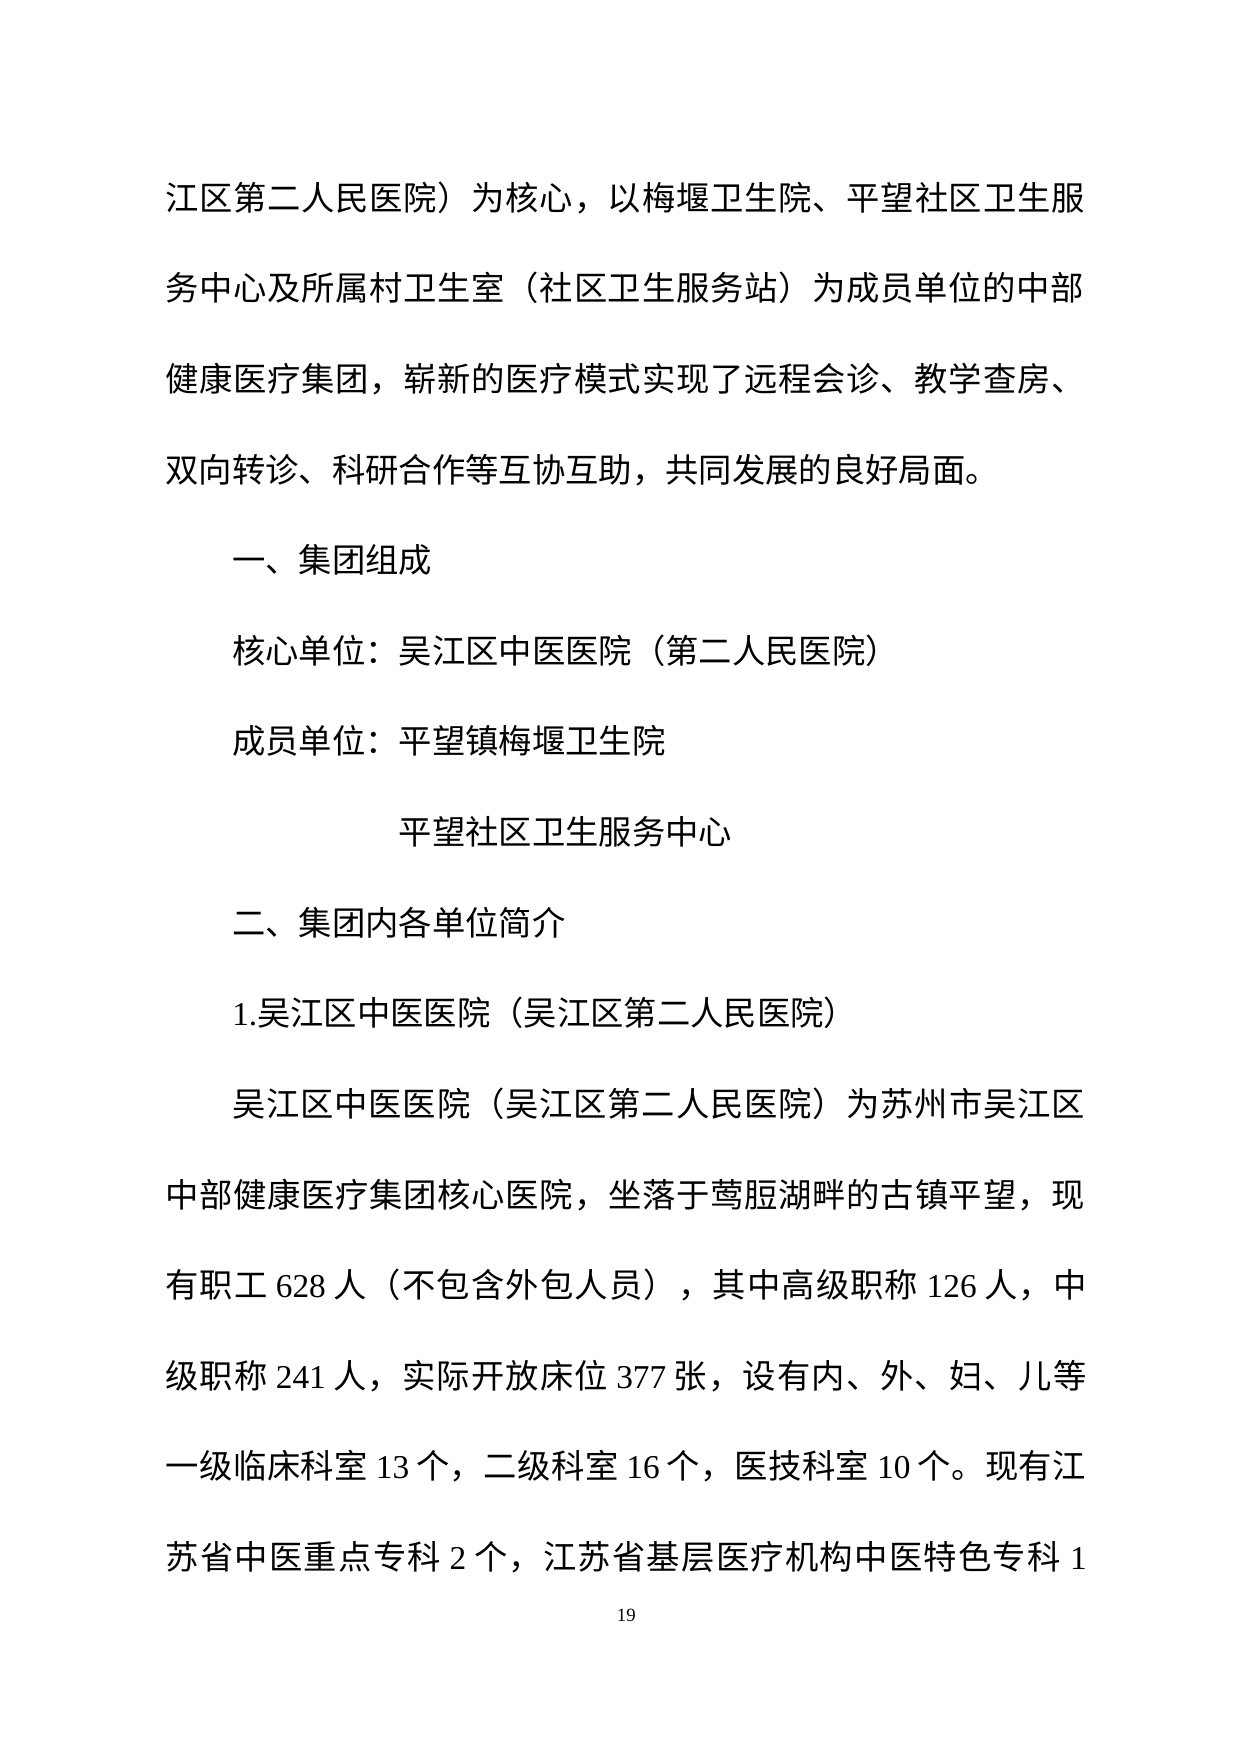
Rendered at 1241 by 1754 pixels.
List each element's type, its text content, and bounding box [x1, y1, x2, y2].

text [165, 150, 1087, 513]
text 成员单位：平望镇梅堰卫生院 [165, 694, 1087, 785]
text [165, 1057, 1087, 1600]
text 1.吴江区中医医院（吴江区第二人民医院） [165, 966, 1087, 1057]
text 核心单位：吴江区中医医院（第二人民医院） [165, 603, 1087, 694]
text 一、集团组成 [165, 513, 1087, 603]
text 二、集团内各单位简介 [165, 875, 1087, 966]
text 平望社区卫生服务中心 [165, 785, 1087, 875]
